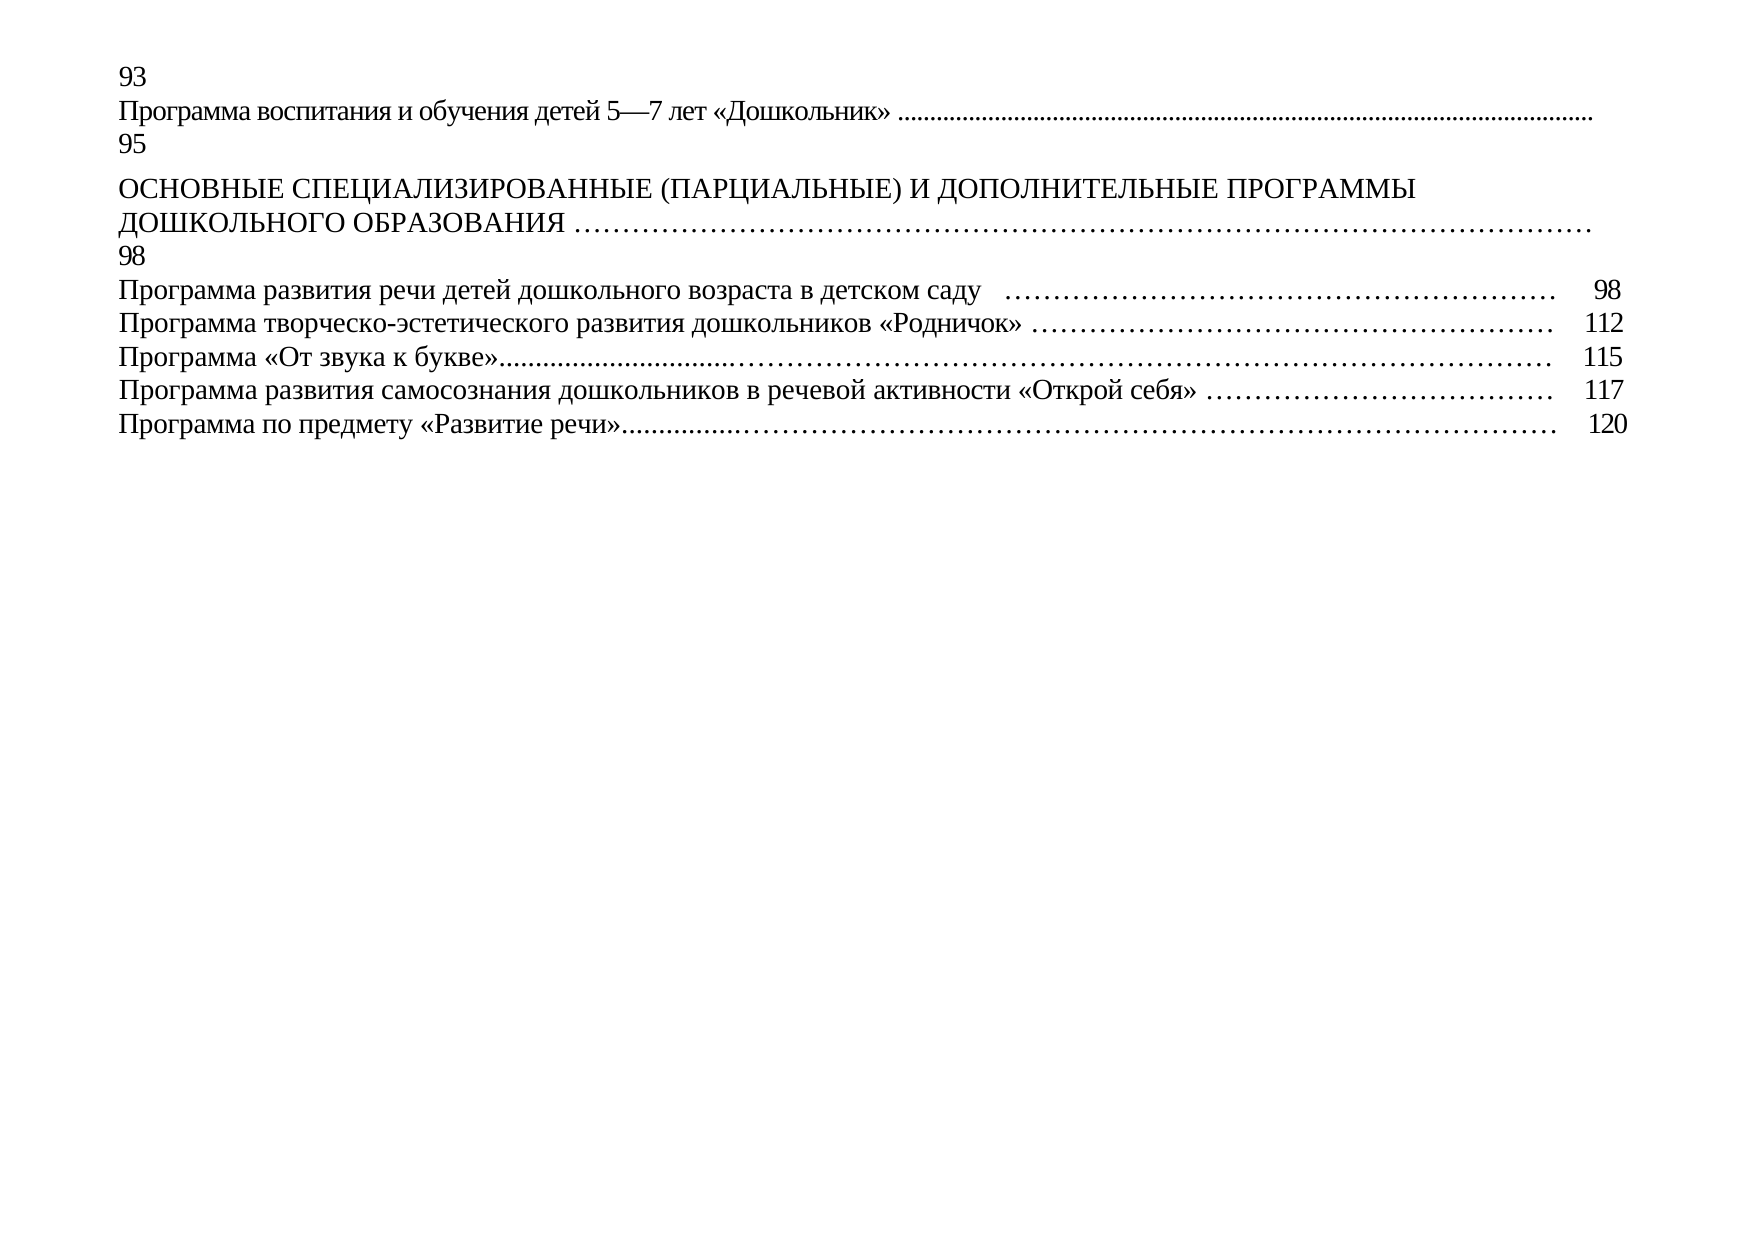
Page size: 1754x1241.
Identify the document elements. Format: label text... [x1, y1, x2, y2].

text Программа развития самосознания дошкольников в речевой активности «Открой себя» ……………………………… 117 [119, 372, 1635, 406]
text Программа развития речи детей дошкольного возраста в детском саду ………………………………………………… 98 [118, 272, 1635, 305]
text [119, 59, 1636, 93]
text Программа воспитания и обучения детей 5—7 лет «Дошкольник» ............................................................................................................ 95 [118, 93, 1636, 160]
text Программа творческо-эстетического развития дошкольников «Родничок» ……………………………………………… 112 [119, 305, 1635, 339]
text ОСНОВНЫЕ СПЕЦИАЛИЗИРОВАННЫЕ (ПАРЦИАЛЬНЫЕ) И ДОПОЛНИТЕЛЬНЫЕ ПРОГРАММЫ ДОШКОЛЬНОГО ОБРАЗОВАНИЯ …………………………………………………………………………………………… 98 [118, 171, 1636, 272]
text Программа по предмету «Развитие речи» ………………………………………………………………………… 120 [118, 406, 1636, 439]
text Программа «От звука к букве» ………………………………………………………………………… 115 [118, 339, 1635, 372]
